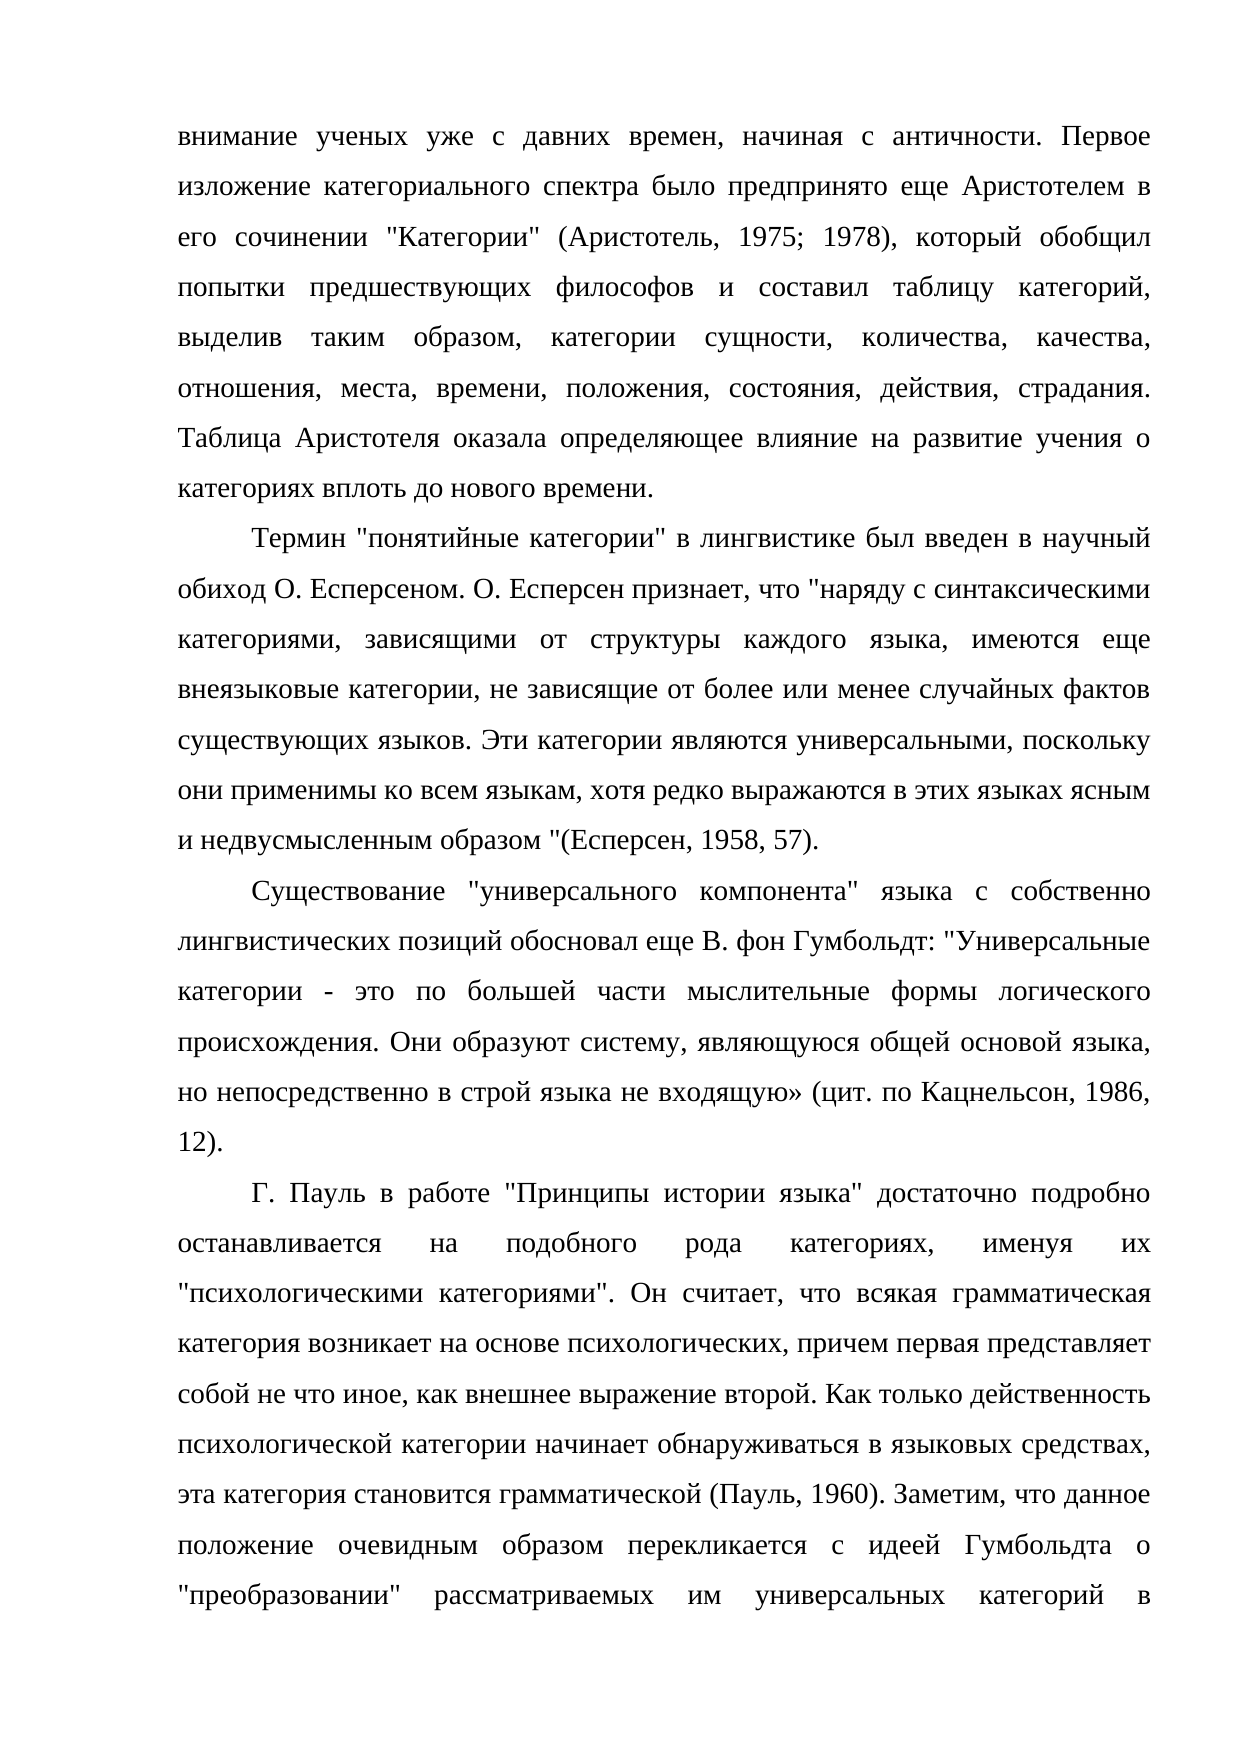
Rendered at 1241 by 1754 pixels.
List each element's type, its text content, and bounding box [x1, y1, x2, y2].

text Существование "универсального компонента" языка с собственно лингвистических позиций обосновал еще В. фон Гумбольдт: "Универсальные категории - это по большей части мыслительные формы логического происхождения. Они образуют систему, являющуюся общей основой языка, но непосредственно в строй языка не входящую» (цит. по Кацнельсон, 1986, 12). [177, 873, 1152, 1158]
text Термин "понятийные категории" в лингвистике был введен в научный обиход О. Есперсеном. О. Есперсен признает, что "наряду с синтаксическими категориями, зависящими от структуры каждого языка, имеются еще внеязыковые категории, не зависящие от более или менее случайных фактов существующих языков. Эти категории являются универсальными, поскольку они применимы ко всем языкам, хотя редко выражаются в этих языках ясным и недвусмысленным образом "(Есперсен, 1958, 57). [177, 521, 1152, 856]
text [177, 1175, 1152, 1611]
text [177, 118, 1152, 504]
